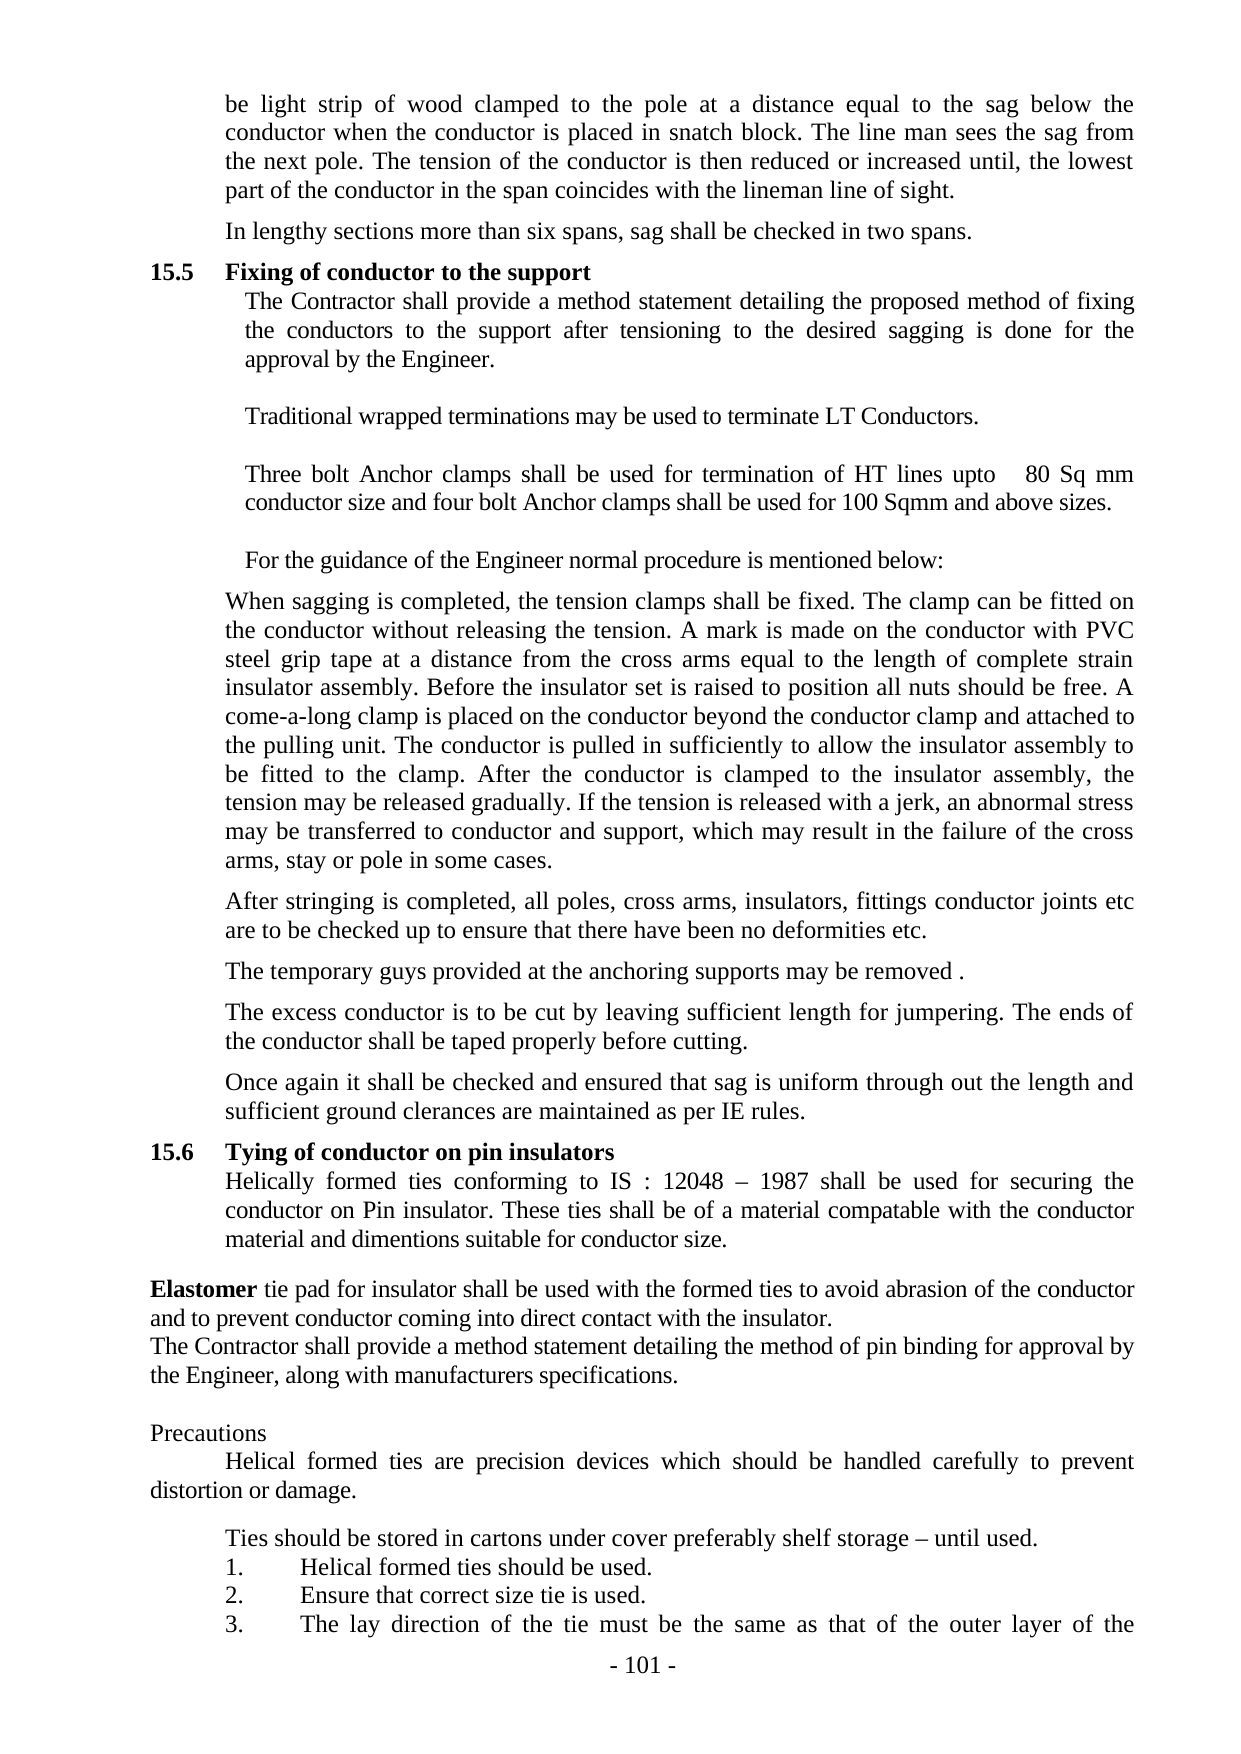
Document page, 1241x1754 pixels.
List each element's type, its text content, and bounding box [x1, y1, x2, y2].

text 1. Helical formed ties should be used. [150, 1552, 1135, 1581]
text The excess conductor is to be cut by leaving sufficient length for jumpering. The ends of the conductor shall be taped properly before cutting. [225, 997, 1135, 1055]
text Three bolt Anchor clamps shall be used for termination of HT lines upto 80 Sq mm conductor size and four bolt Anchor clamps shall be used for 100 Sqmm and above sizes. [244, 459, 1135, 516]
text The temporary guys provided at the anchoring supports may be removed . [225, 956, 1135, 985]
text Elastomer tie pad for insulator shall be used with the formed ties to avoid abrasion of the conductor and to prevent conductor coming into direct contact with the insulator. [150, 1274, 1135, 1331]
text Helically formed ties conforming to IS : 12048 – 1987 shall be used for securing the conductor on Pin insulator. These ties shall be of a material compatable with the conductor material and dimentions suitable for conductor size. [225, 1166, 1135, 1252]
subtitle Precautions [150, 1418, 1135, 1446]
text The Contractor shall provide a method statement detailing the method of pin binding for approval by the Engineer, along with manufacturers specifications. [150, 1331, 1135, 1389]
text For the guidance of the Engineer normal procedure is mentioned below: [244, 545, 1135, 574]
text 2. Ensure that correct size tie is used. [150, 1581, 1135, 1609]
text In lengthy sections more than six spans, sag shall be checked in two spans. [225, 216, 1135, 245]
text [225, 1609, 1135, 1638]
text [225, 89, 1135, 204]
text Ties should be stored in cartons under cover preferably shelf storage – until used. [150, 1523, 1135, 1552]
text The Contractor shall provide a method statement detailing the proposed method of fixing the conductors to the support after tensioning to the desired sagging is done for the approval by the Engineer. [244, 286, 1135, 372]
list 15.6 Tying of conductor on pin insulators [150, 1137, 1135, 1166]
text Helical formed ties are precision devices which should be handled carefully to prevent distortion or damage. [150, 1446, 1135, 1504]
text After stringing is completed, all poles, cross arms, insulators, fittings conductor joints etc are to be checked up to ensure that there have been no deformities etc. [225, 886, 1135, 944]
text Traditional wrapped terminations may be used to terminate LT Conductors. [244, 401, 1135, 430]
list 15.5 Fixing of conductor to the support [150, 257, 1135, 286]
text Once again it shall be checked and ensured that sag is uniform through out the length and sufficient ground clerances are maintained as per IE rules. [225, 1067, 1135, 1125]
text When sagging is completed, the tension clamps shall be fixed. The clamp can be fitted on the conductor without releasing the tension. A mark is made on the conductor with PVC steel grip tape at a distance from the cross arms equal to the length of complete strain insulator assembly. Before the insulator set is raised to position all nuts should be free. A come-a-long clamp is placed on the conductor beyond the conductor clamp and attached to the pulling unit. The conductor is pulled in sufficiently to allow the insulator assembly to be fitted to the clamp. After the conductor is clamped to the insulator assembly, the tension may be released gradually. If the tension is released with a jerk, an abnormal stress may be transferred to conductor and support, which may result in the failure of the cross arms, stay or pole in some cases. [225, 586, 1135, 874]
